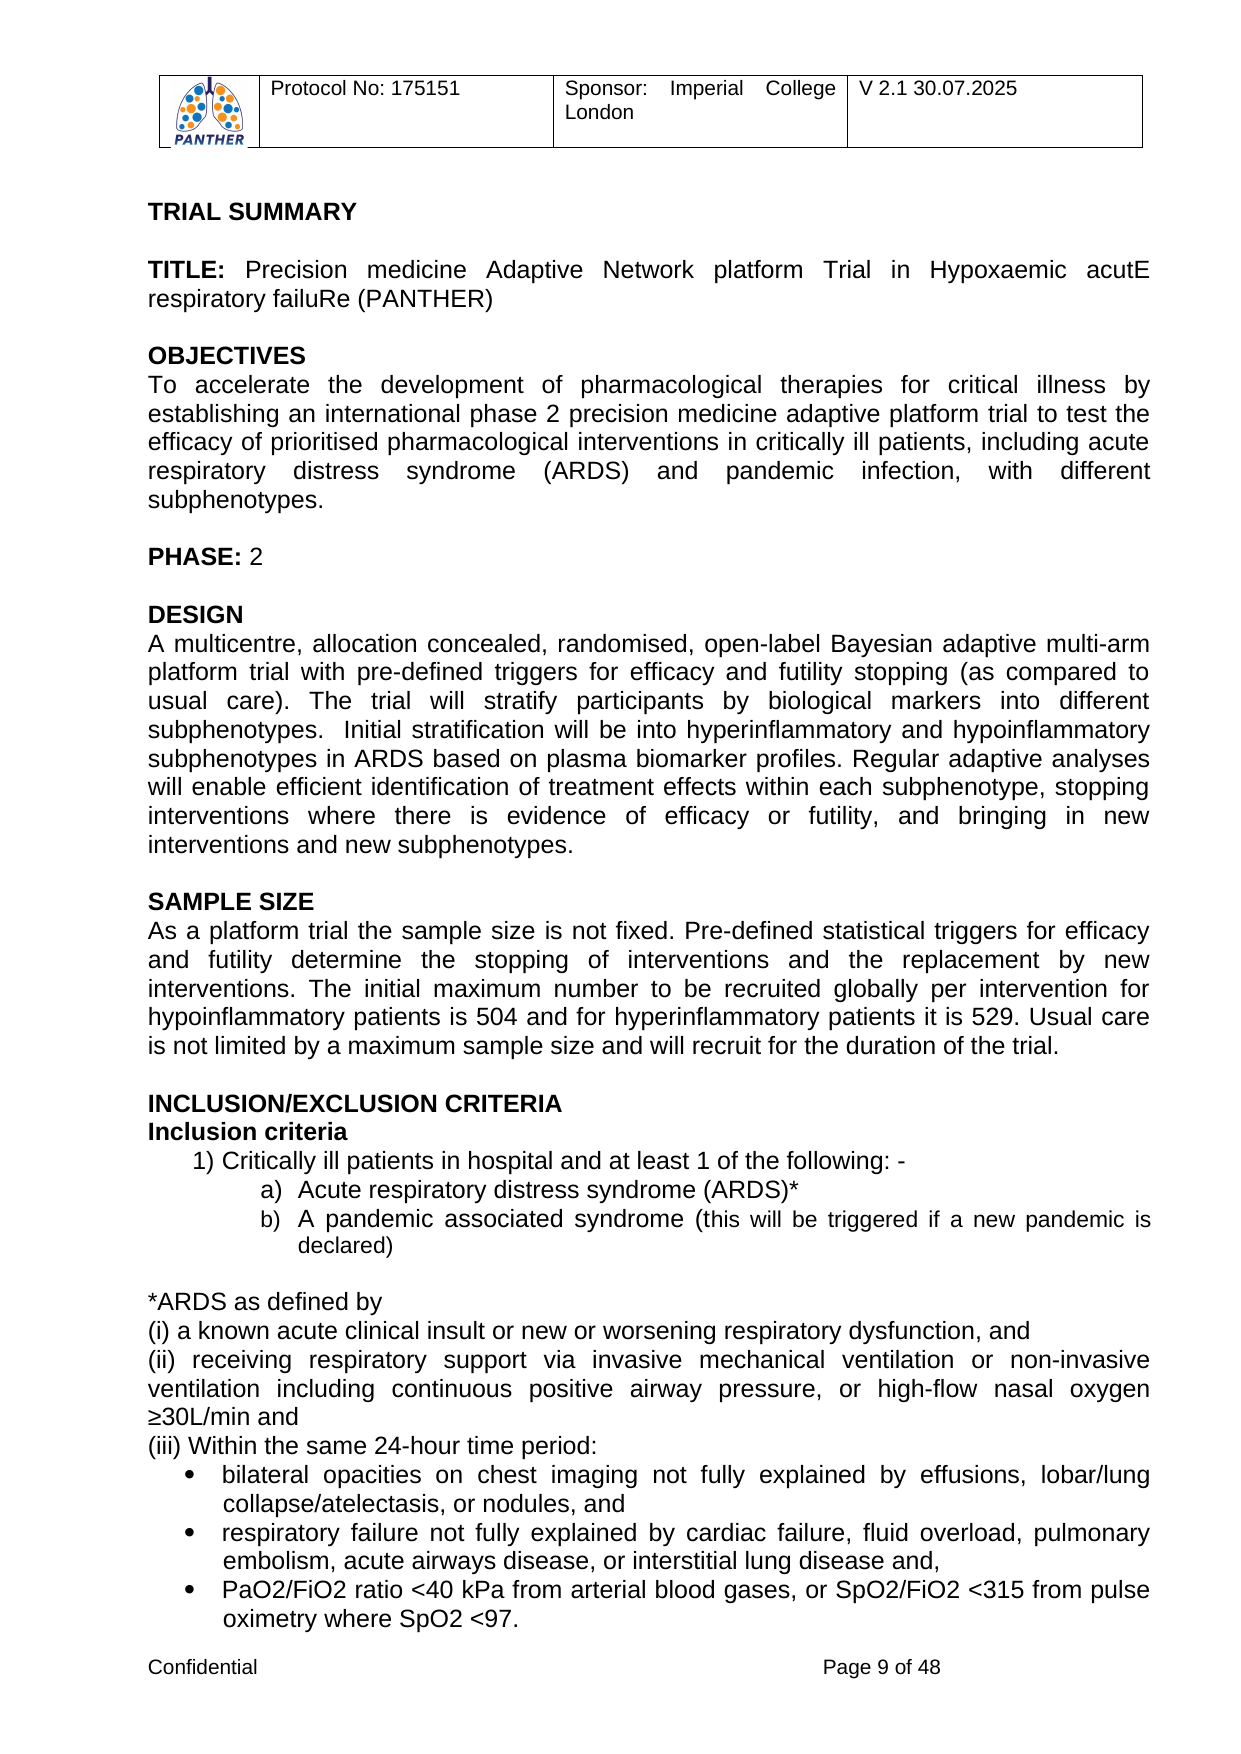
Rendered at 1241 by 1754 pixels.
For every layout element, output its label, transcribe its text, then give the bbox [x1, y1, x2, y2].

text PHASE: 2 [148, 542, 1152, 571]
subtitle TRIAL SUMMARY [148, 197, 1152, 226]
picture [170, 76, 248, 148]
list bilateral opacities on chest imaging not fully explained by effusions, lobar/lung collapse/atelectasis, or nodules, and [185, 1460, 1152, 1517]
text (i) a known acute clinical insult or new or worsening respiratory dysfunction, and [148, 1316, 1152, 1345]
list Critically ill patients in hospital and at least 1 of the following: - [192, 1146, 1152, 1175]
list Acute respiratory distress syndrome (ARDS)* [260, 1175, 1152, 1203]
text (ii) receiving respiratory support via invasive mechanical ventilation or non-invasive ventilation including continuous positive airway pressure, or high-flow nasal oxygen ≥30L/min and [148, 1345, 1152, 1431]
text *ARDS as defined by [148, 1287, 1152, 1316]
text TITLE: Precision medicine Adaptive Network platform Trial in Hypoxaemic acutE respiratory failuRe (PANTHER) [148, 255, 1152, 312]
text (iii) Within the same 24-hour time period: [148, 1431, 1152, 1460]
text As a platform trial the sample size is not fixed. Pre-defined statistical triggers for efficacy and futility determine the stopping of interventions and the replacement by new interventions. The initial maximum number to be recruited globally per intervention for hypoinflammatory patients is 504 and for hyperinflammatory patients it is 529. Usual care is not limited by a maximum sample size and will recruit for the duration of the trial. [148, 916, 1152, 1060]
text SAMPLE SIZE [148, 887, 1152, 916]
text A multicentre, allocation concealed, randomised, open-label Bayesian adaptive multi-arm platform trial with pre-defined triggers for efficacy and futility stopping (as compared to usual care). The trial will stratify participants by biological markers into different subphenotypes. Initial stratification will be into hyperinflammatory and hypoinflammatory subphenotypes in ARDS based on plasma biomarker profiles. Regular adaptive analyses will enable efficient identification of treatment effects within each subphenotype, stopping interventions where there is evidence of efficacy or futility, and bringing in new interventions and new subphenotypes. [148, 628, 1152, 858]
text Inclusion criteria [148, 1117, 1152, 1146]
list respiratory failure not fully explained by cardiac failure, fluid overload, pulmonary embolism, acute airways disease, or interstitial lung disease and, [185, 1517, 1152, 1575]
text To accelerate the development of pharmacological therapies for critical illness by establishing an international phase 2 precision medicine adaptive platform trial to test the efficacy of prioritised pharmacological interventions in critically ill patients, including acute respiratory distress syndrome (ARDS) and pandemic infection, with different subphenotypes. [148, 370, 1152, 513]
list PaO2/FiO2 ratio <40 kPa from arterial blood gases, or SpO2/FiO2 <315 from pulse oximetry where SpO2 <97. [185, 1575, 1152, 1633]
list A pandemic associated syndrome (this will be triggered if a new pandemic is declared) [260, 1203, 1152, 1259]
text DESIGN [148, 600, 1152, 628]
text OBJECTIVES [148, 341, 1152, 370]
text INCLUSION/EXCLUSION CRITERIA [148, 1088, 1152, 1117]
